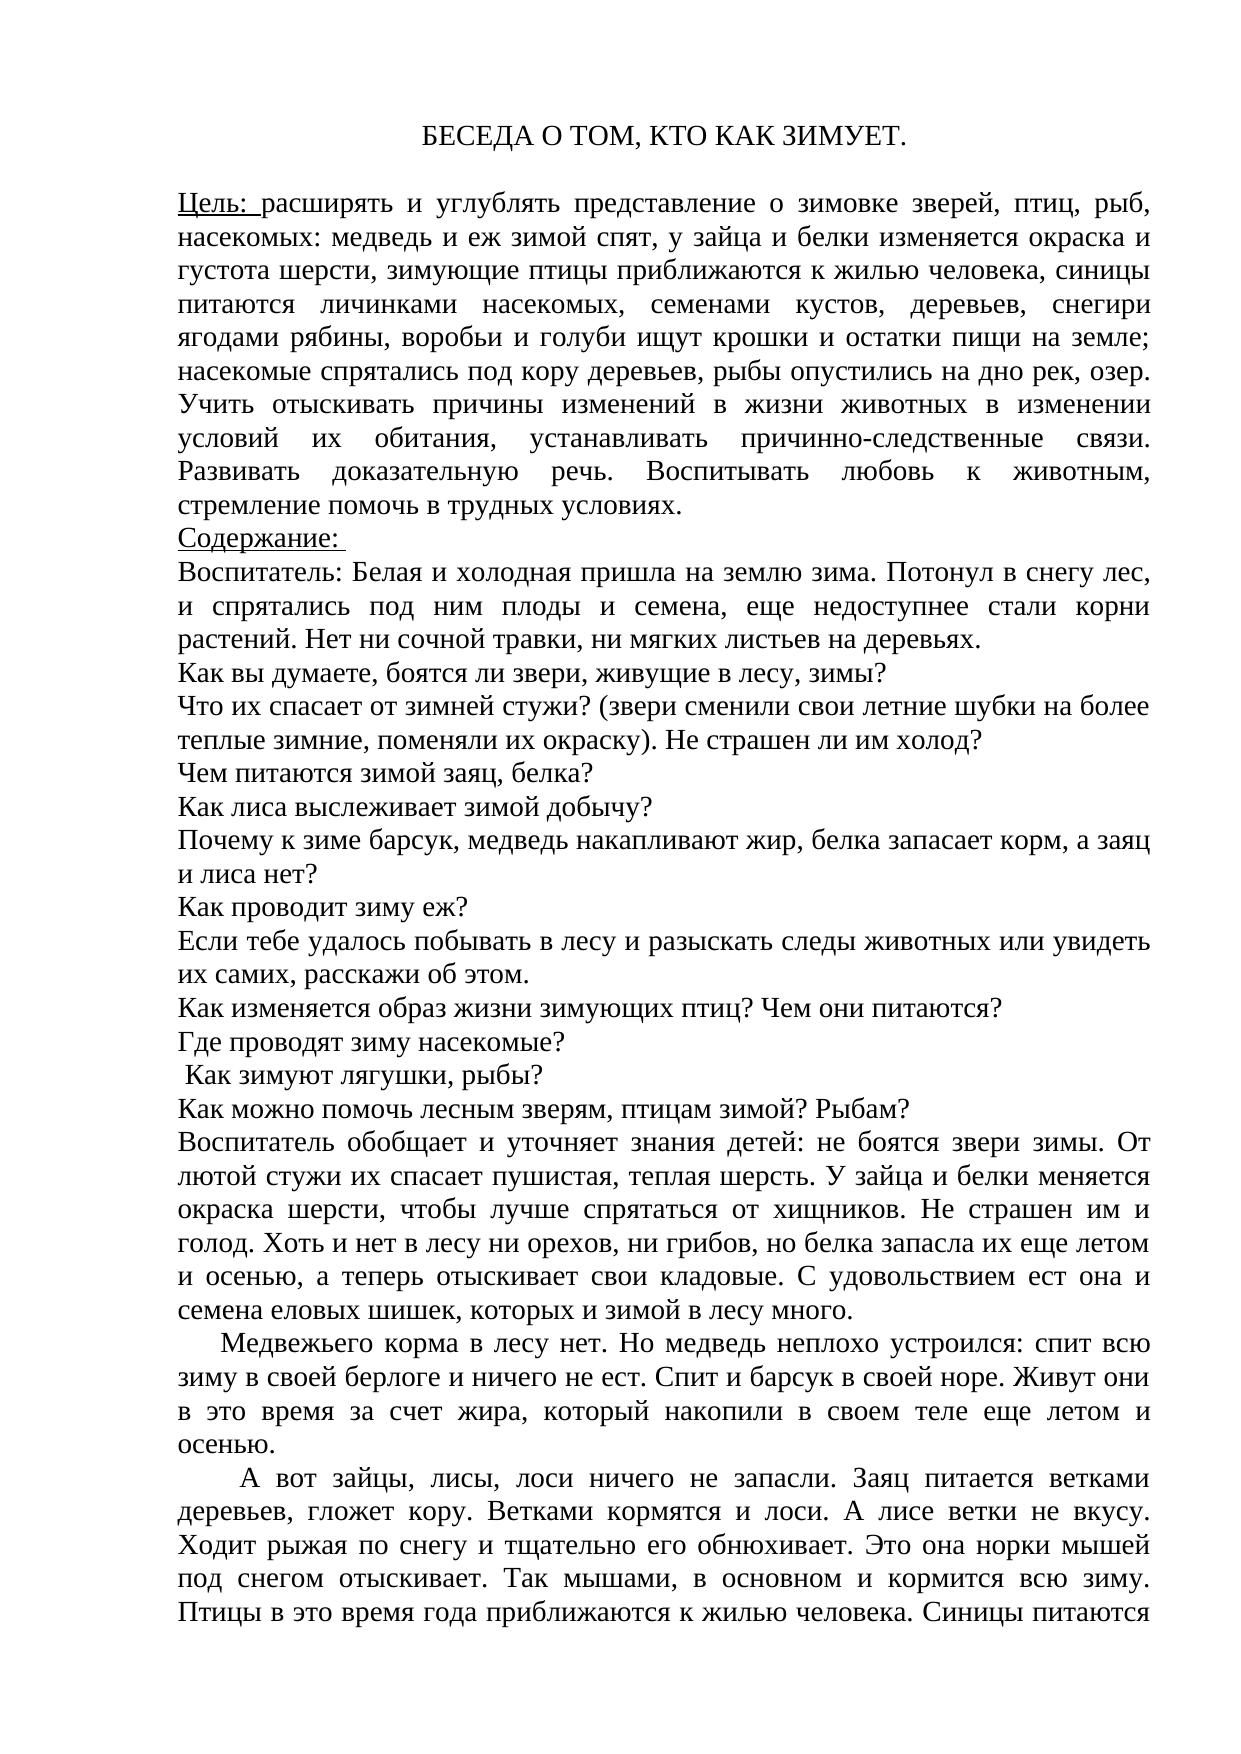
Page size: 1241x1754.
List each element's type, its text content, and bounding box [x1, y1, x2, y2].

text БЕСЕДА О ТОМ, КТО КАК ЗИМУЕТ. [177, 118, 1152, 152]
text Где проводят зиму насекомые? [177, 1024, 1152, 1057]
text Воспитатель обобщает и уточняет знания детей: не боятся звери зимы. От лютой стужи их спасает пушистая, теплая шерсть. У зайца и белки меняется окраска шерсти, чтобы лучше спрятаться от хищников. Не страшен им и голод. Хоть и нет в лесу ни орехов, ни грибов, но белка запасла их еще летом и осенью, а теперь отыскивает свои кладовые. С удовольствием ест она и семена еловых шишек, которых и зимой в лесу много. [177, 1124, 1152, 1326]
text Как проводит зиму еж? [177, 889, 1152, 923]
text Как можно помочь лесным зверям, птицам зимой? Рыбам? [177, 1091, 1152, 1124]
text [177, 1460, 1152, 1627]
text Воспитатель: Белая и холодная пришла на землю зима. Потонул в снегу лес, и спрятались под ним плоды и семена, еще недоступнее стали корни растений. Нет ни сочной травки, ни мягких листьев на деревьях. [177, 554, 1152, 655]
text Медвежьего корма в лесу нет. Но медведь неплохо устроился: спит всю зиму в своей берлоге и ничего не ест. Спит и барсук в своей норе. Живут они в это время за счет жира, который накопили в своем теле еще летом и осенью. [177, 1326, 1152, 1460]
text Как изменяется образ жизни зимующих птиц? Чем они питаются? [177, 990, 1152, 1024]
text Как вы думаете, боятся ли звери, живущие в лесу, зимы? [177, 655, 1152, 688]
text Цель: расширять и углублять представление о зимовке зверей, птиц, рыб, насекомых: медведь и еж зимой спят, у зайца и белки изменяется окраска и густота шерсти, зимующие птицы приближаются к жилью человека, синицы питаются личинками насекомых, семенами кустов, деревьев, снегири ягодами рябины, воробьи и голуби ищут крошки и остатки пищи на земле; насекомые спрятались под кору деревьев, рыбы опустились на дно рек, озер. Учить отыскивать причины изменений в жизни животных в изменении условий их обитания, устанавливать причинно-следственные связи. Развивать доказательную речь. Воспитывать любовь к животным, стремление помочь в трудных условиях. [177, 185, 1152, 521]
text Чем питаются зимой заяц, белка? [177, 755, 1152, 789]
text Как зимуют лягушки, рыбы? [177, 1057, 1152, 1091]
text Содержание: [177, 521, 1152, 554]
text Почему к зиме барсук, медведь накапливают жир, белка запасает корм, а заяц и лиса нет? [177, 822, 1152, 889]
text Если тебе удалось побывать в лесу и разыскать следы животных или увидеть их самих, расскажи об этом. [177, 923, 1152, 990]
text Что их спасает от зимней стужи? (звери сменили свои летние шубки на более теплые зимние, поменяли их окраску). Не страшен ли им холод? [177, 688, 1152, 755]
text Как лиса выслеживает зимой добычу? [177, 789, 1152, 822]
